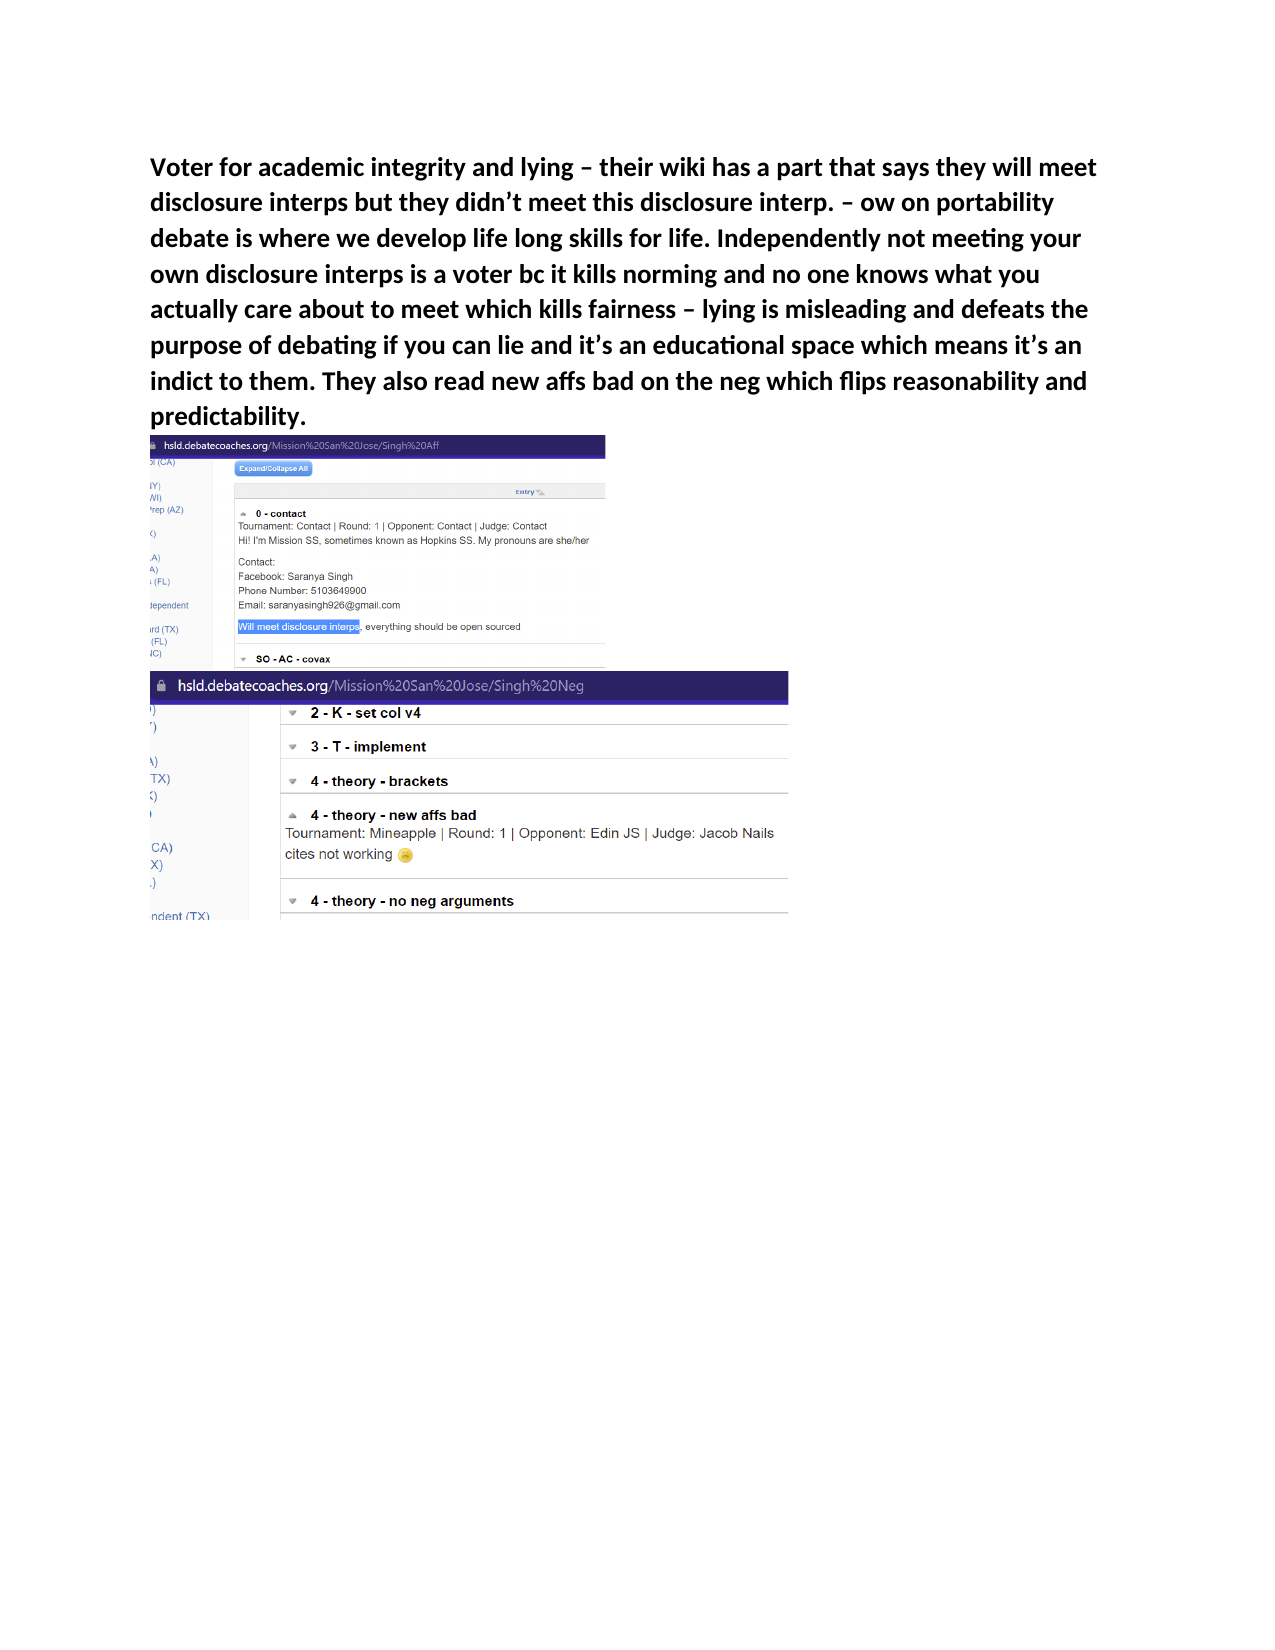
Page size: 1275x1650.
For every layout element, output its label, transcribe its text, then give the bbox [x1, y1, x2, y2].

subtitle Voter for academic integrity and lying – their wiki has a part that says they will meet disclosure interps but they didn’t meet this disclosure interp. – ow on portability debate is where we develop life long skills for life. Independently not meeting your own disclosure interps is a voter bc it kills norming and no one knows what you actually care about to meet which kills fairness – lying is misleading and defeats the purpose of debating if you can lie and it’s an educational space which means it’s an indict to them. They also read new affs bad on the neg which flips reasonability and predictability. [150, 150, 1125, 432]
picture [150, 435, 606, 670]
picture [150, 671, 789, 920]
